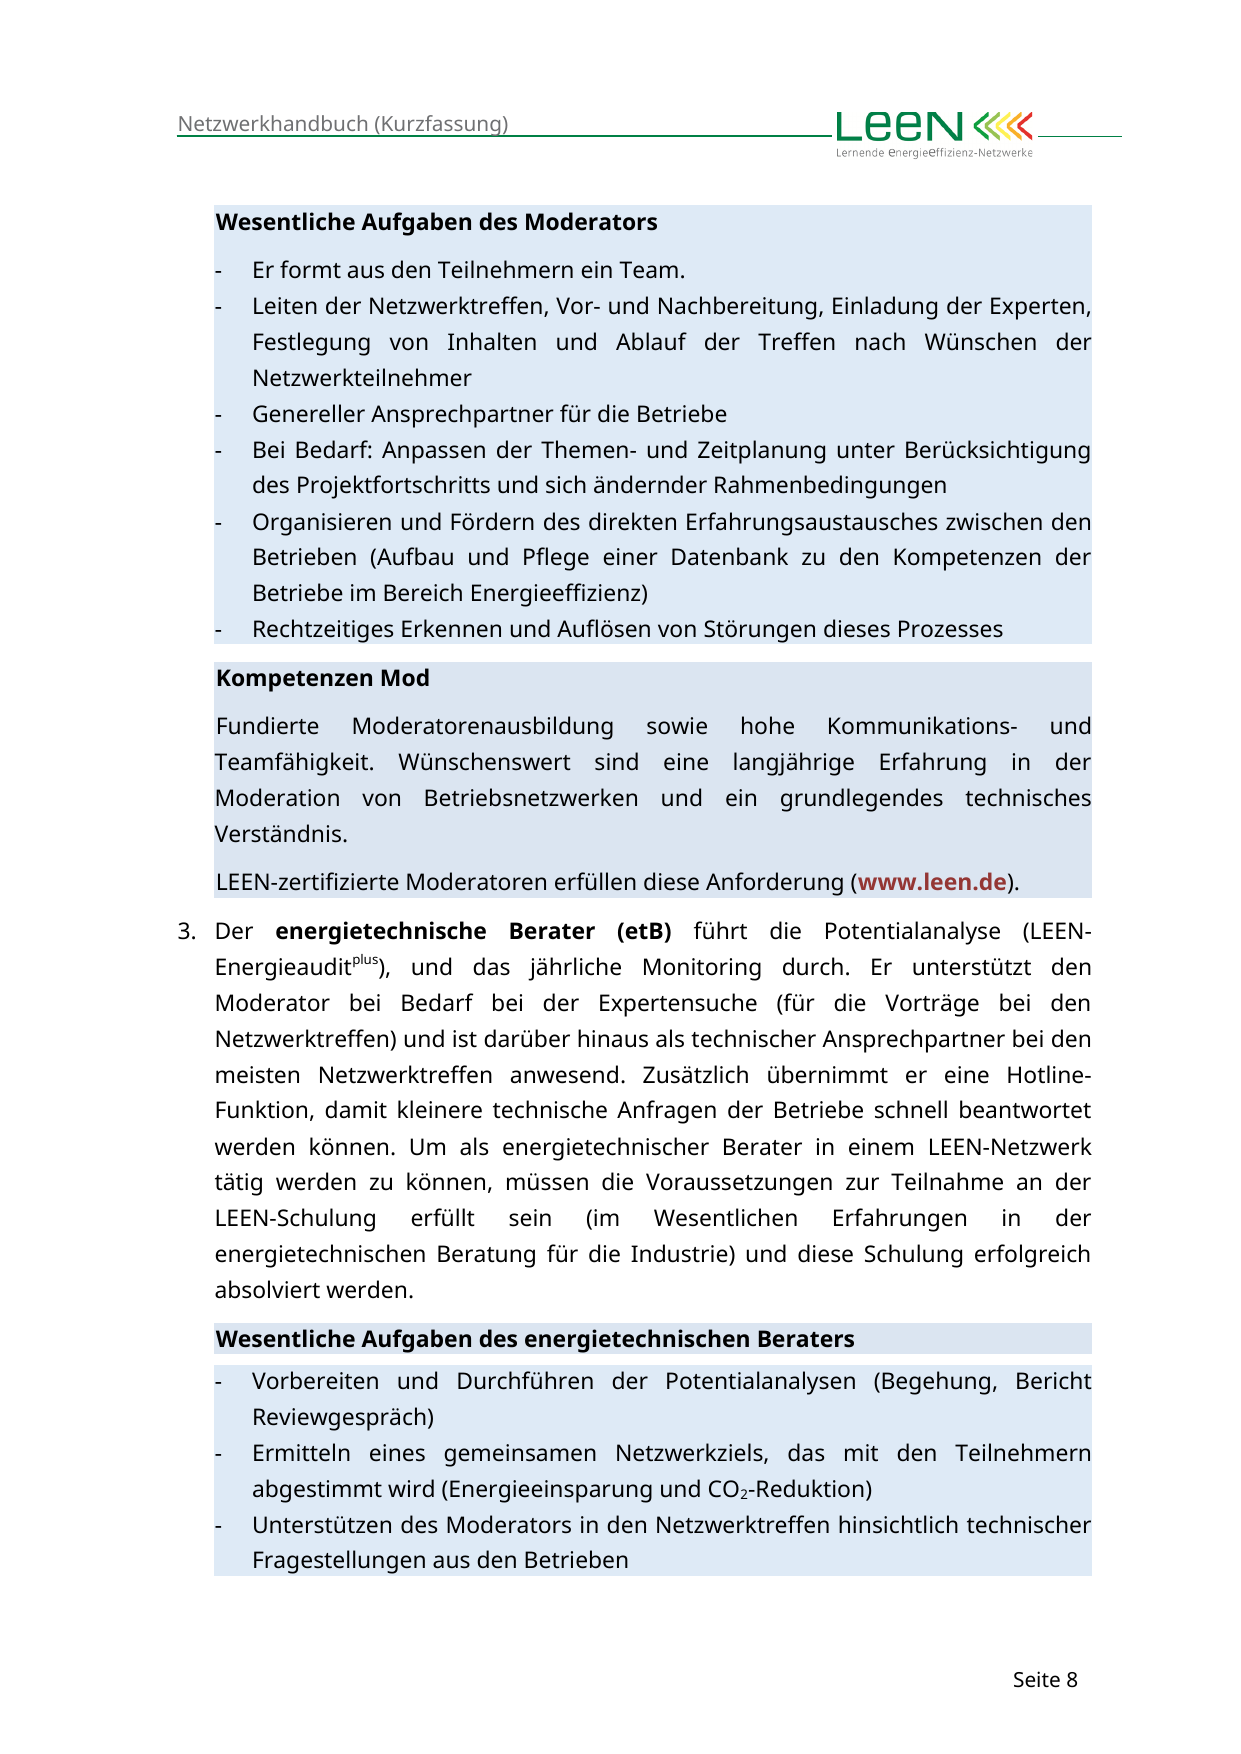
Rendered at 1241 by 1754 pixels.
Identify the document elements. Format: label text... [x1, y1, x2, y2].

text Wesentliche Aufgaben des Moderators [214, 205, 1092, 237]
list Leiten der Netzwerktreffen, Vor- und Nachbereitung, Einladung der Experten, Festlegung von Inhalten und Ablauf der Treffen nach Wünschen der Netzwerkteilnehmer [214, 290, 1092, 393]
list Genereller Ansprechpartner für die Betriebe [214, 398, 1092, 429]
list Der energietechnische Berater (etB) führt die Potentialanalyse (LEEN-Energieauditplus), und das jährliche Monitoring durch. Er unterstützt den Moderator bei Bedarf bei der Expertensuche (für die Vorträge bei den Netzwerktreffen) und ist darüber hinaus als technischer Ansprechpartner bei den meisten Netzwerktreffen anwesend. Zusätzlich übernimmt er eine Hotline-Funktion, damit kleinere technische Anfragen der Betriebe schnell beantwortet werden können. Um als energietechnischer Berater in einem LEEN-Netzwerk tätig werden zu können, müssen die Voraussetzungen zur Teilnahme an der LEEN-Schulung erfüllt sein (im Wesentlichen Erfahrungen in der energietechnischen Beratung für die Industrie) und diese Schulung erfolgreich absolviert werden. [177, 915, 1092, 1305]
list Organisieren und Fördern des direkten Erfahrungsaustausches zwischen den Betrieben (Aufbau und Pflege einer Datenbank zu den Kompetenzen der Betriebe im Bereich Energieeffizienz) [214, 505, 1092, 608]
list Rechtzeitiges Erkennen und Auflösen von Störungen dieses Prozesses [214, 613, 1092, 644]
list Vorbereiten und Durchführen der Potentialanalysen (Begehung, Bericht Reviewgespräch) [214, 1365, 1092, 1432]
list Bei Bedarf: Anpassen der Themen- und Zeitplanung unter Berücksichtigung des Projektfortschritts und sich ändernder Rahmenbedingungen [214, 433, 1092, 501]
text Fundierte Moderatorenausbildung sowie hohe Kommunikations- und Teamfähigkeit. Wünschenswert sind eine langjährige Erfahrung in der Moderation von Betriebsnetzwerken und ein grundlegendes technisches Verständnis. [214, 710, 1092, 849]
text LEEN-zertifizierte Moderatoren erfüllen diese Anforderung (www.leen.de). [214, 866, 1092, 898]
list Er formt aus den Teilnehmern ein Team. [214, 254, 1092, 285]
text Wesentliche Aufgaben des energietechnischen Beraters [214, 1323, 1092, 1354]
list Ermitteln eines gemeinsamen Netzwerkziels, das mit den Teilnehmern abgestimmt wird (Energieeinsparung und CO2-Reduktion) [214, 1437, 1092, 1504]
text Kompetenzen Mod [214, 662, 1092, 693]
list Unterstützen des Moderators in den Netzwerktreffen hinsichtlich technischer Fragestellungen aus den Betrieben [214, 1508, 1092, 1576]
picture [837, 112, 1033, 160]
